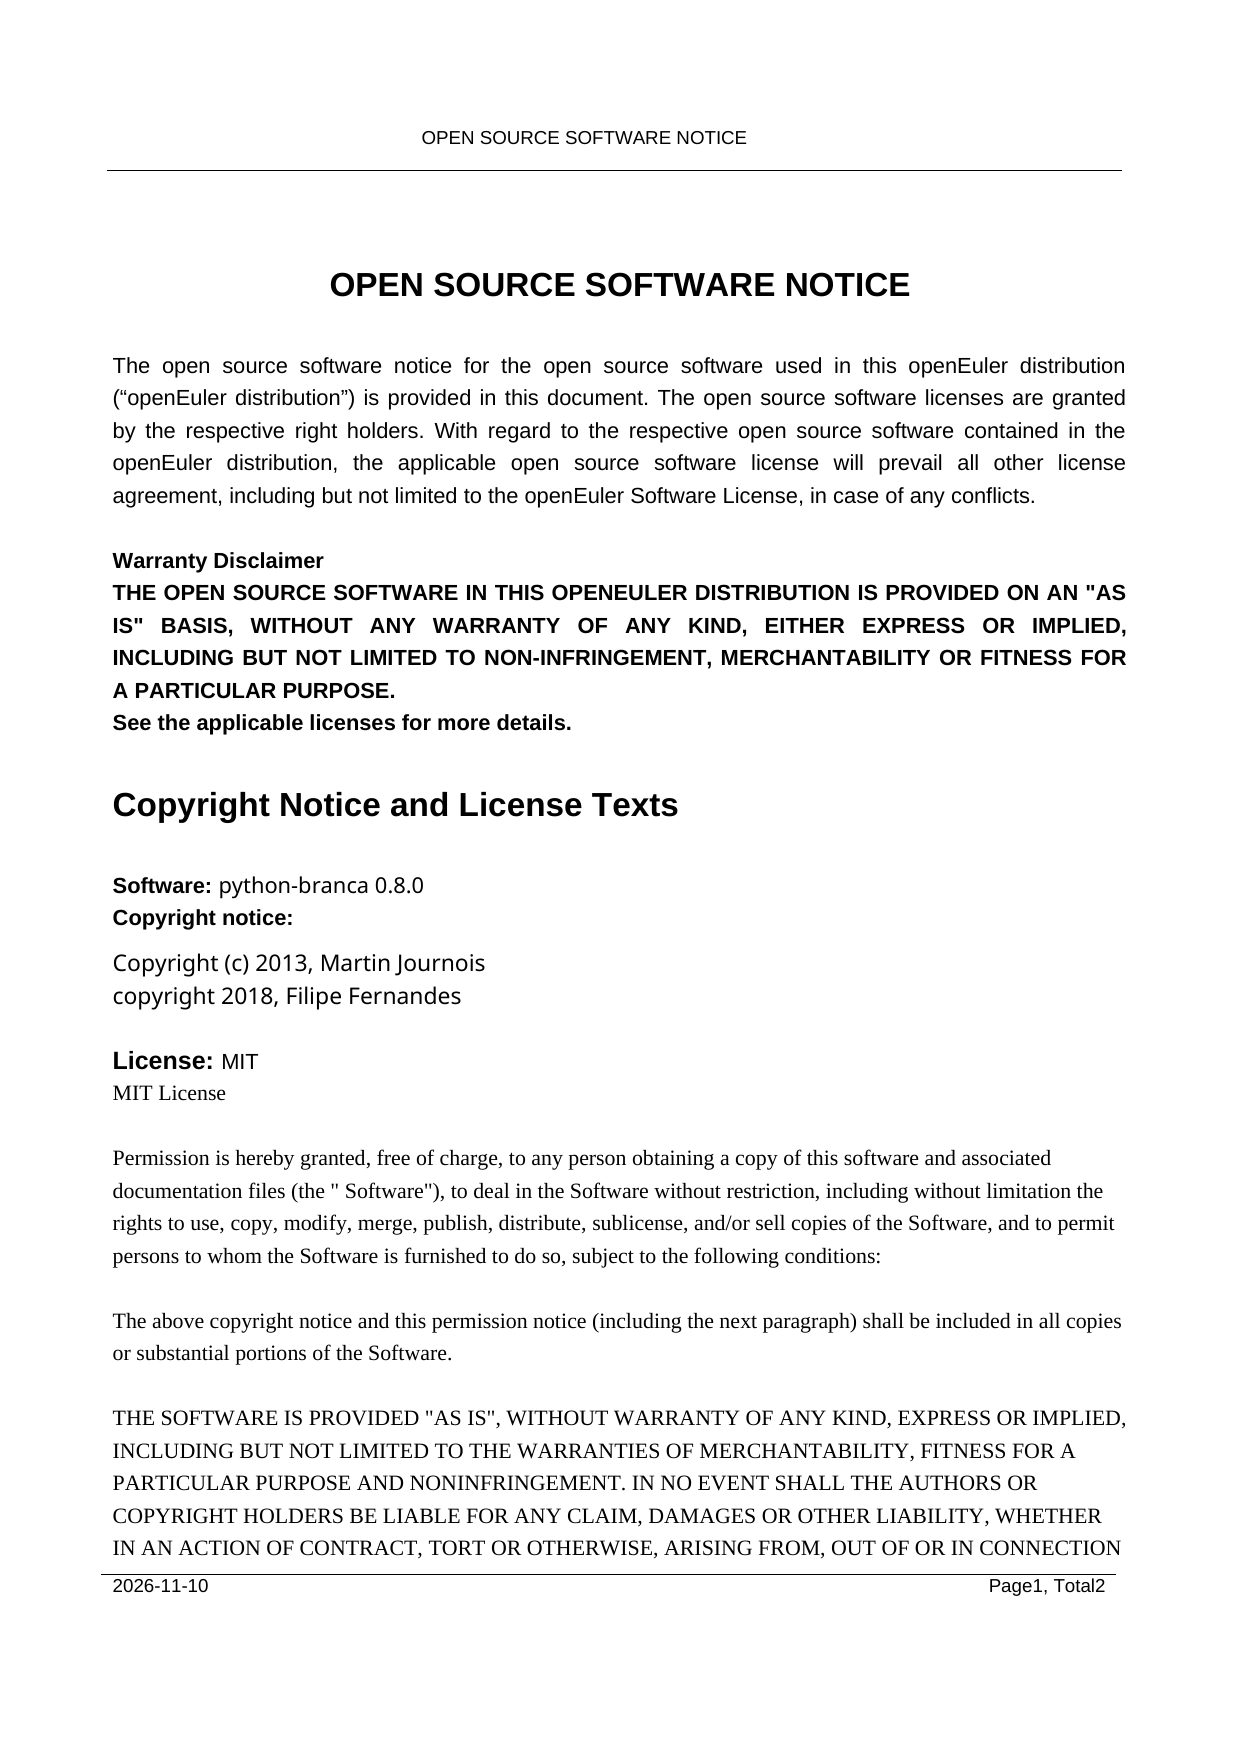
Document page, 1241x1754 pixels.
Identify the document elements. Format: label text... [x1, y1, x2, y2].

text Copyright (c) 2013, Martin Journois copyright 2018, Filipe Fernandes [112, 947, 1128, 1044]
text License: MIT [112, 1044, 1128, 1077]
text Warranty Disclaimer [112, 544, 1128, 576]
text Copyright notice: [112, 901, 1128, 934]
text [112, 1077, 1128, 1564]
text THE OPEN SOURCE SOFTWARE IN THIS OPENEULER DISTRIBUTION IS PROVIDED ON AN "AS IS" BASIS, WITHOUT ANY WARRANTY OF ANY KIND, EITHER EXPRESS OR IMPLIED, INCLUDING BUT NOT LIMITED TO NON-INFRINGEMENT, MERCHANTABILITY OR FITNESS FOR A PARTICULAR PURPOSE. See the applicable licenses for more details. [112, 576, 1128, 739]
text Copyright Notice and License Texts [112, 771, 1128, 836]
text OPEN SOURCE SOFTWARE NOTICE [112, 251, 1128, 316]
text The open source software notice for the open source software used in this openEuler distribution (“openEuler distribution”) is provided in this document. The open source software licenses are granted by the respective right holders. With regard to the respective open source software contained in the openEuler distribution, the applicable open source software license will prevail all other license agreement, including but not limited to the openEuler Software License, in case of any conflicts. [112, 349, 1128, 511]
title Software: python-branca 0.8.0 [112, 869, 1128, 901]
